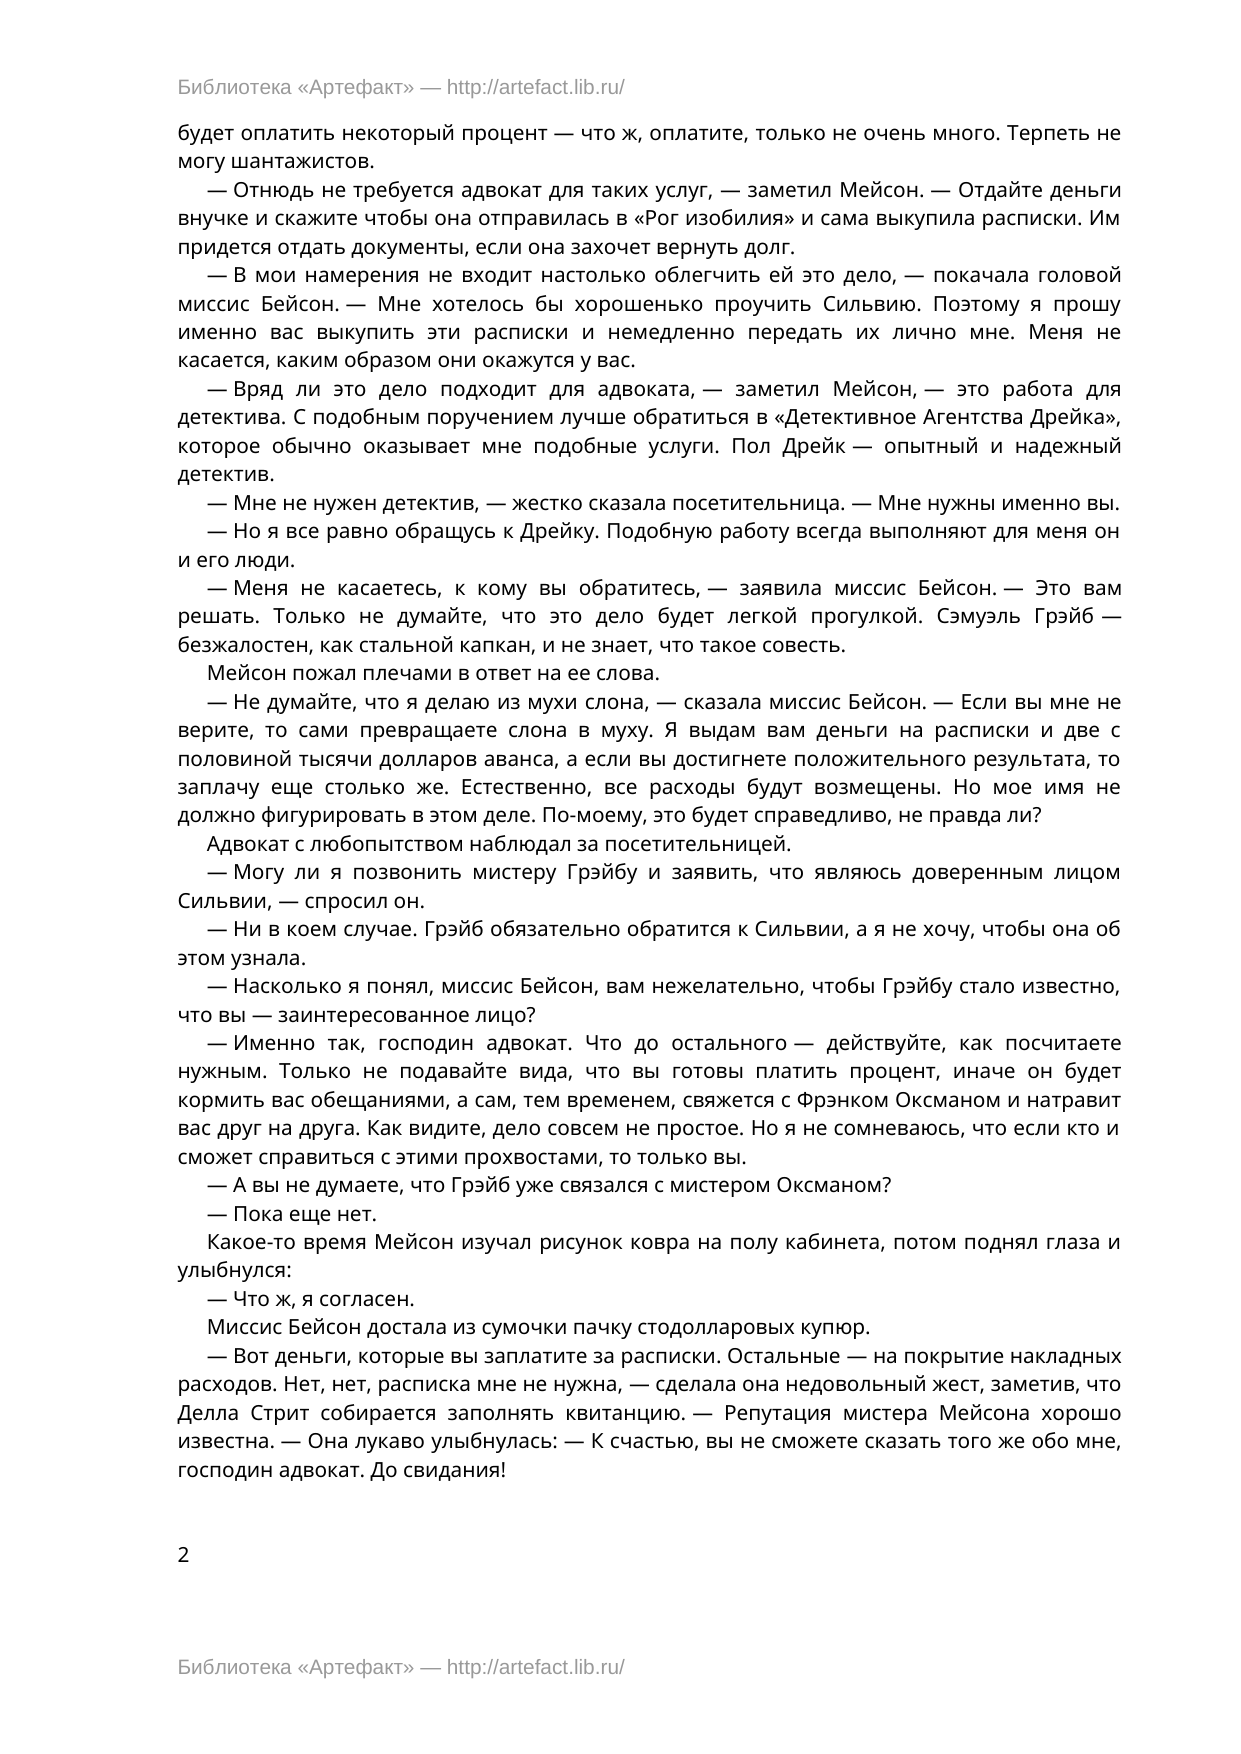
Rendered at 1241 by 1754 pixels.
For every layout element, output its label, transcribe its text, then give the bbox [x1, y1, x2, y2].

text — Что ж, я согласен. [177, 1284, 1122, 1312]
text Мейсон пожал плечами в ответ на ее слова. [177, 658, 1122, 687]
text — Насколько я понял, миссис Бейсон, вам нежелательно, чтобы Грэйбу стало известно, что вы — заинтересованное лицо? [177, 971, 1122, 1028]
text — Вряд ли это дело подходит для адвоката, — заметил Мейсон, — это работа для детектива. С подобным поручением лучше обратиться в «Детективное Агентства Дрейка», которое обычно оказывает мне подобные услуги. Пол Дрейк — опытный и надежный детектив. [177, 374, 1122, 488]
text — Могу ли я позвонить мистеру Грэйбу и заявить, что являюсь доверенным лицом Сильвии, — спросил он. [177, 857, 1122, 914]
text — А вы не думаете, что Грэйб уже связался с мистером Оксманом? [177, 1170, 1122, 1199]
text — Именно так, господин адвокат. Что до остального — действуйте, как посчитаете нужным. Только не подавайте вида, что вы готовы платить процент, иначе он будет кормить вас обещаниями, а сам, тем временем, свяжется с Фрэнком Оксманом и натравит вас друг на друга. Как видите, дело совсем не простое. Но я не сомневаюсь, что если кто и сможет справиться с этими прохвостами, то только вы. [177, 1028, 1122, 1170]
text — Но я все равно обращусь к Дрейку. Подобную работу всегда выполняют для меня он и его люди. [177, 516, 1122, 573]
text — Пока еще нет. [177, 1199, 1122, 1227]
text — Отнюдь не требуется адвокат для таких услуг, — заметил Мейсон. — Отдайте деньги внучке и скажите чтобы она отправилась в «Рог изобилия» и сама выкупила расписки. Им придется отдать документы, если она захочет вернуть долг. [177, 175, 1122, 260]
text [177, 118, 1122, 175]
text — Не думайте, что я делаю из мухи слона, — сказала миссис Бейсон. — Если вы мне не верите, то сами превращаете слона в муху. Я выдам вам деньги на расписки и две с половиной тысячи долларов аванса, а если вы достигнете положительного результата, то заплачу еще столько же. Естественно, все расходы будут возмещены. Но мое имя не должно фигурировать в этом деле. По-моему, это будет справедливо, не правда ли? [177, 687, 1122, 829]
text — Ни в коем случае. Грэйб обязательно обратится к Сильвии, а я не хочу, чтобы она об этом узнала. [177, 914, 1122, 971]
text — В мои намерения не входит настолько облегчить ей это дело, — покачала головой миссис Бейсон. — Мне хотелось бы хорошенько проучить Сильвию. Поэтому я прошу именно вас выкупить эти расписки и немедленно передать их лично мне. Меня не касается, каким образом они окажутся у вас. [177, 260, 1122, 374]
text 2 [177, 1483, 1122, 1592]
text Какое-то время Мейсон изучал рисунок ковра на полу кабинета, потом поднял глаза и улыбнулся: [177, 1227, 1122, 1284]
text Адвокат с любопытством наблюдал за посетительницей. [177, 829, 1122, 857]
text — Мне не нужен детектив, — жестко сказала посетительница. — Мне нужны именно вы. [177, 488, 1122, 516]
text Миссис Бейсон достала из сумочки пачку стодолларовых купюр. [177, 1312, 1122, 1341]
text — Вот деньги, которые вы заплатите за расписки. Остальные — на покрытие накладных расходов. Нет, нет, расписка мне не нужна, — сделала она недовольный жест, заметив, что Делла Стрит собирается заполнять квитанцию. — Репутация мистера Мейсона хорошо известна. — Она лукаво улыбнулась: — К счастью, вы не сможете сказать того же обо мне, господин адвокат. До свидания! [177, 1341, 1122, 1483]
text — Меня не касаетесь, к кому вы обратитесь, — заявила миссис Бейсон. — Это вам решать. Только не думайте, что это дело будет легкой прогулкой. Сэмуэль Грэйб — безжалостен, как стальной капкан, и не знает, что такое совесть. [177, 573, 1122, 658]
